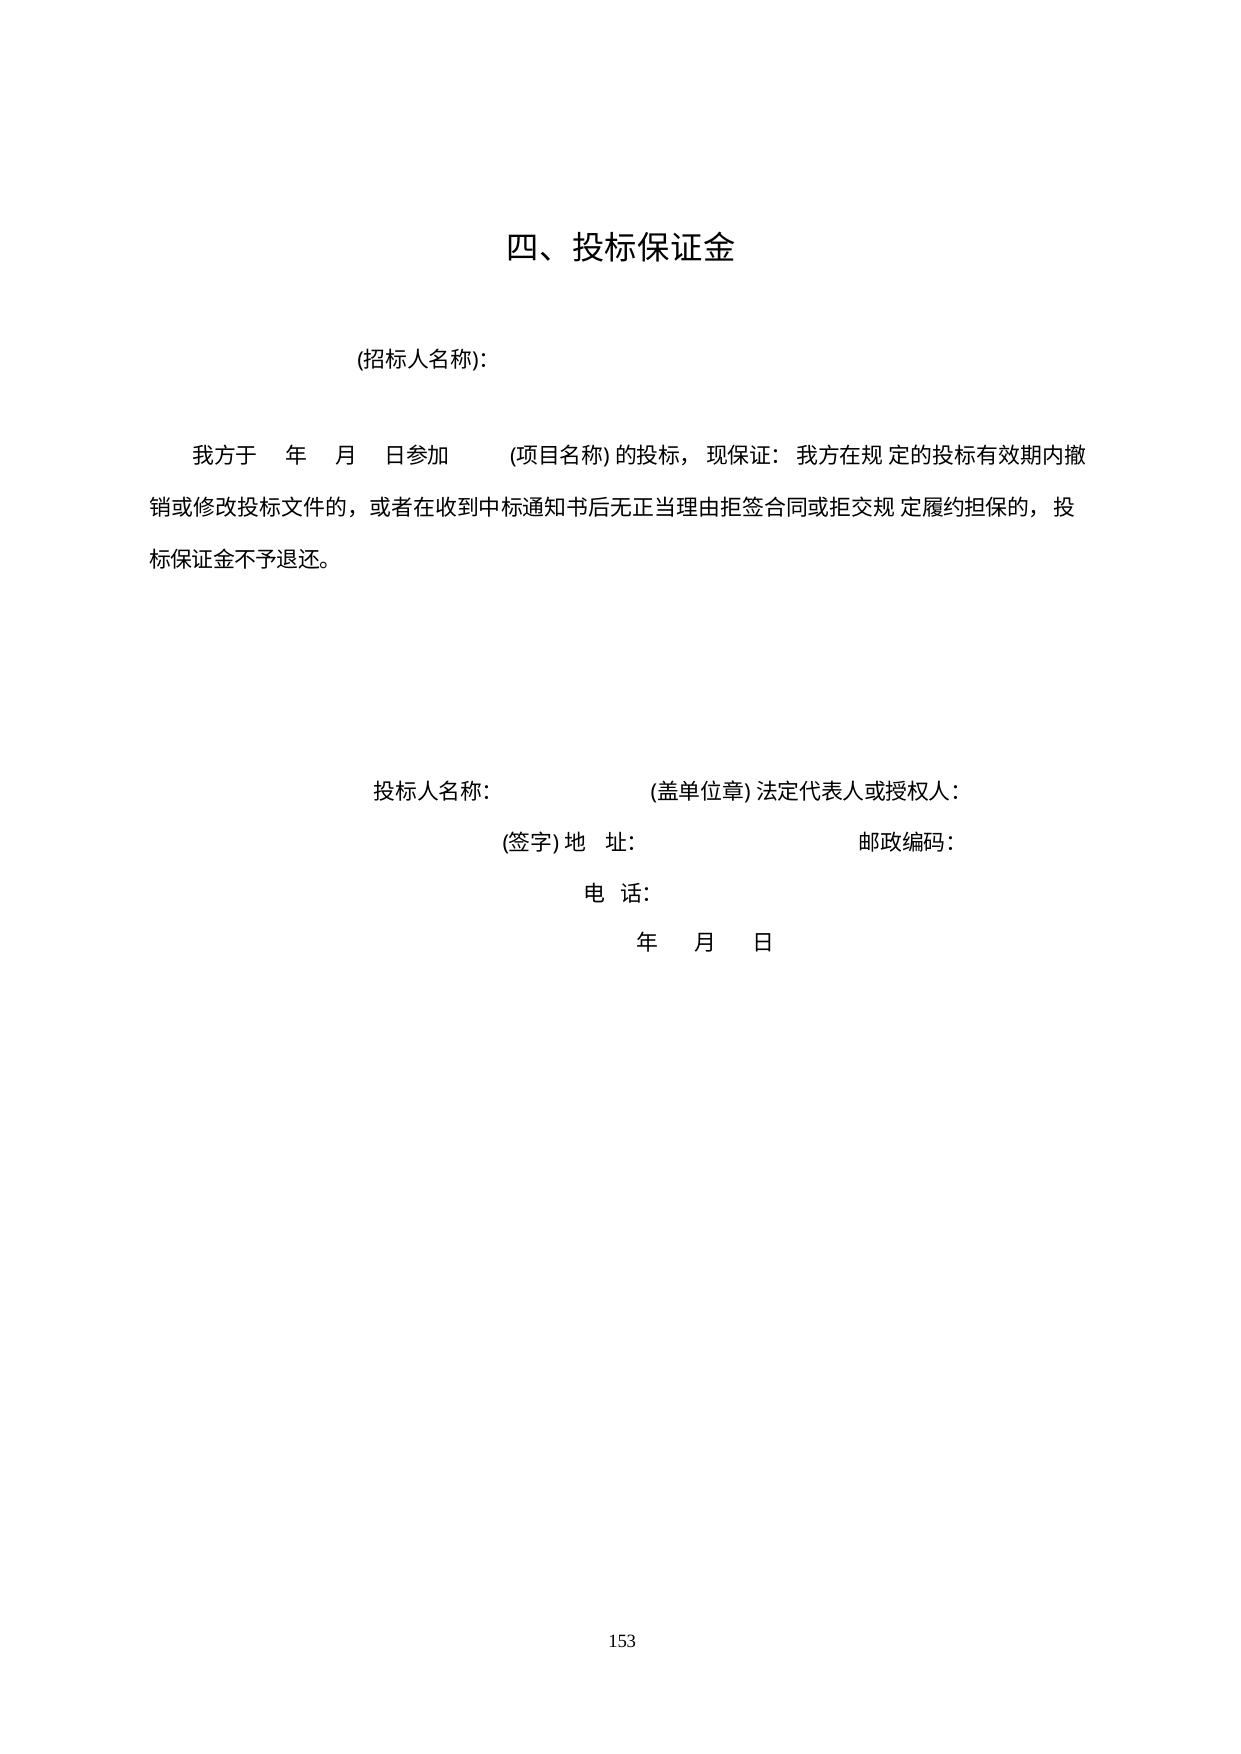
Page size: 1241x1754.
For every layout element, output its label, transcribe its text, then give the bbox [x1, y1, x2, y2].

text 年 月 日 [548, 927, 1093, 956]
text 四、投标保证金 [506, 225, 1093, 268]
text 投标人名称： (盖单位章) 法定代表人或授权人： (签字) 地 址： 邮政编码： 电 话： [373, 774, 962, 908]
text 我方于 年 月 日参加 (项目名称) 的投标， 现保证： 我方在规 定的投标有效期内撤销或修改投标文件的，或者在收到中标通知书后无正当理由拒签合同或拒交规 定履约担保的， 投标保证金不予退还。 [149, 438, 1093, 573]
text (招标人名称)： [148, 344, 1093, 373]
